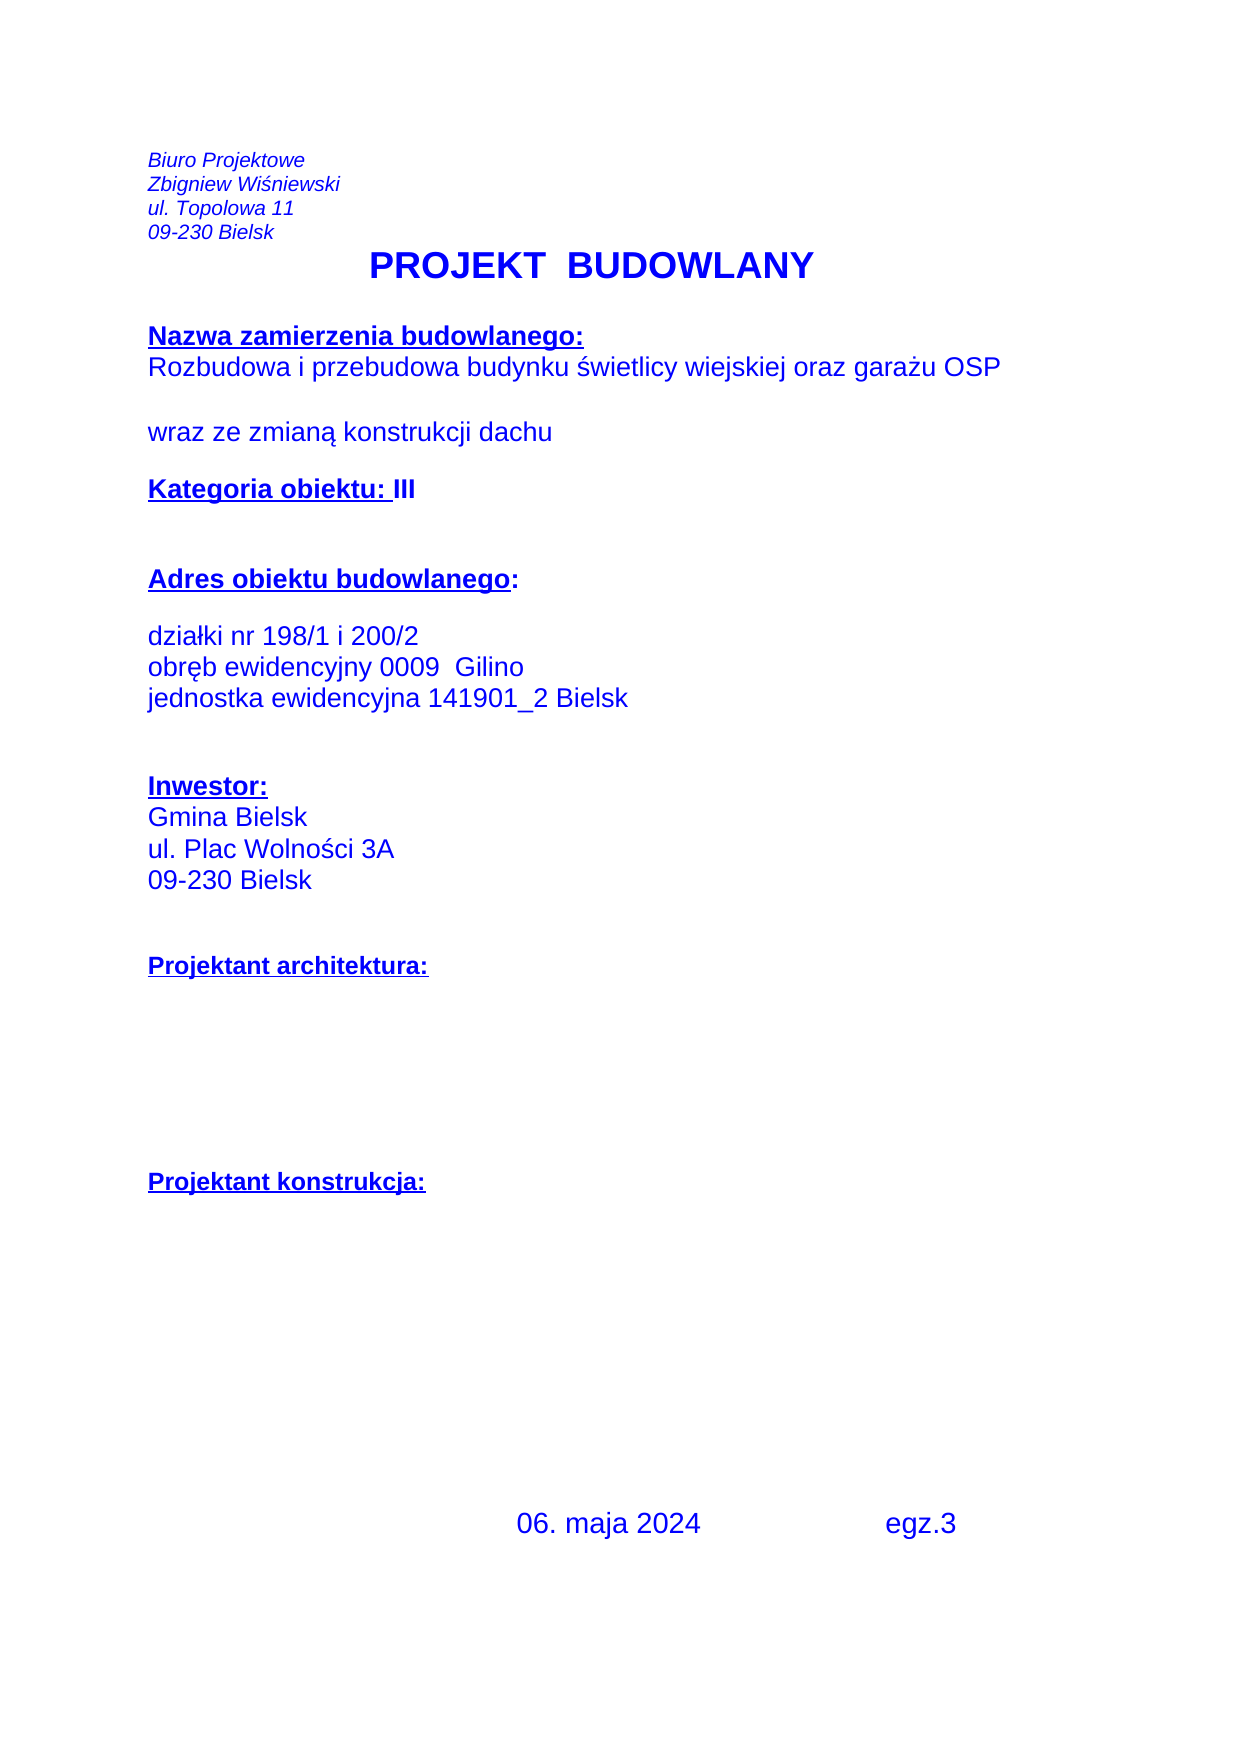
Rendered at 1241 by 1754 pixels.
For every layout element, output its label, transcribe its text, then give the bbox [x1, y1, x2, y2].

subtitle Nazwa zamierzenia budowlanego: [148, 320, 1137, 351]
subtitle 09-230 Bielsk [148, 864, 1196, 895]
subtitle Inwestor: [148, 770, 1196, 801]
subtitle Gmina Bielsk ul. Plac Wolności 3A [148, 801, 1196, 864]
subtitle jednostka ewidencyjna 141901_2 Bielsk [148, 682, 1152, 713]
subtitle działki nr 198/1 i 200/2 [148, 620, 1152, 651]
text 06. maja 2024 egz.3 [148, 1506, 1093, 1540]
subtitle Rozbudowa i przebudowa budynku świetlicy wiejskiej oraz garażu OSP [148, 351, 1137, 416]
title 09-230 Bielsk [148, 219, 1093, 243]
text Projektant konstrukcja: [148, 1166, 1093, 1195]
subtitle obręb ewidencyjny 0009 Gilino [148, 651, 1152, 682]
title ul. Topolowa 11 [148, 196, 1093, 219]
text Adres obiektu budowlanego: [148, 563, 1196, 594]
text wraz ze zmianą konstrukcji dachu [148, 416, 1093, 447]
subtitle Kategoria obiektu: III [148, 473, 1137, 504]
text Projektant architektura: [148, 951, 1093, 980]
title PROJEKT BUDOWLANY [295, 243, 1093, 287]
title Biuro Projektowe Zbigniew Wiśniewski [148, 148, 1093, 196]
